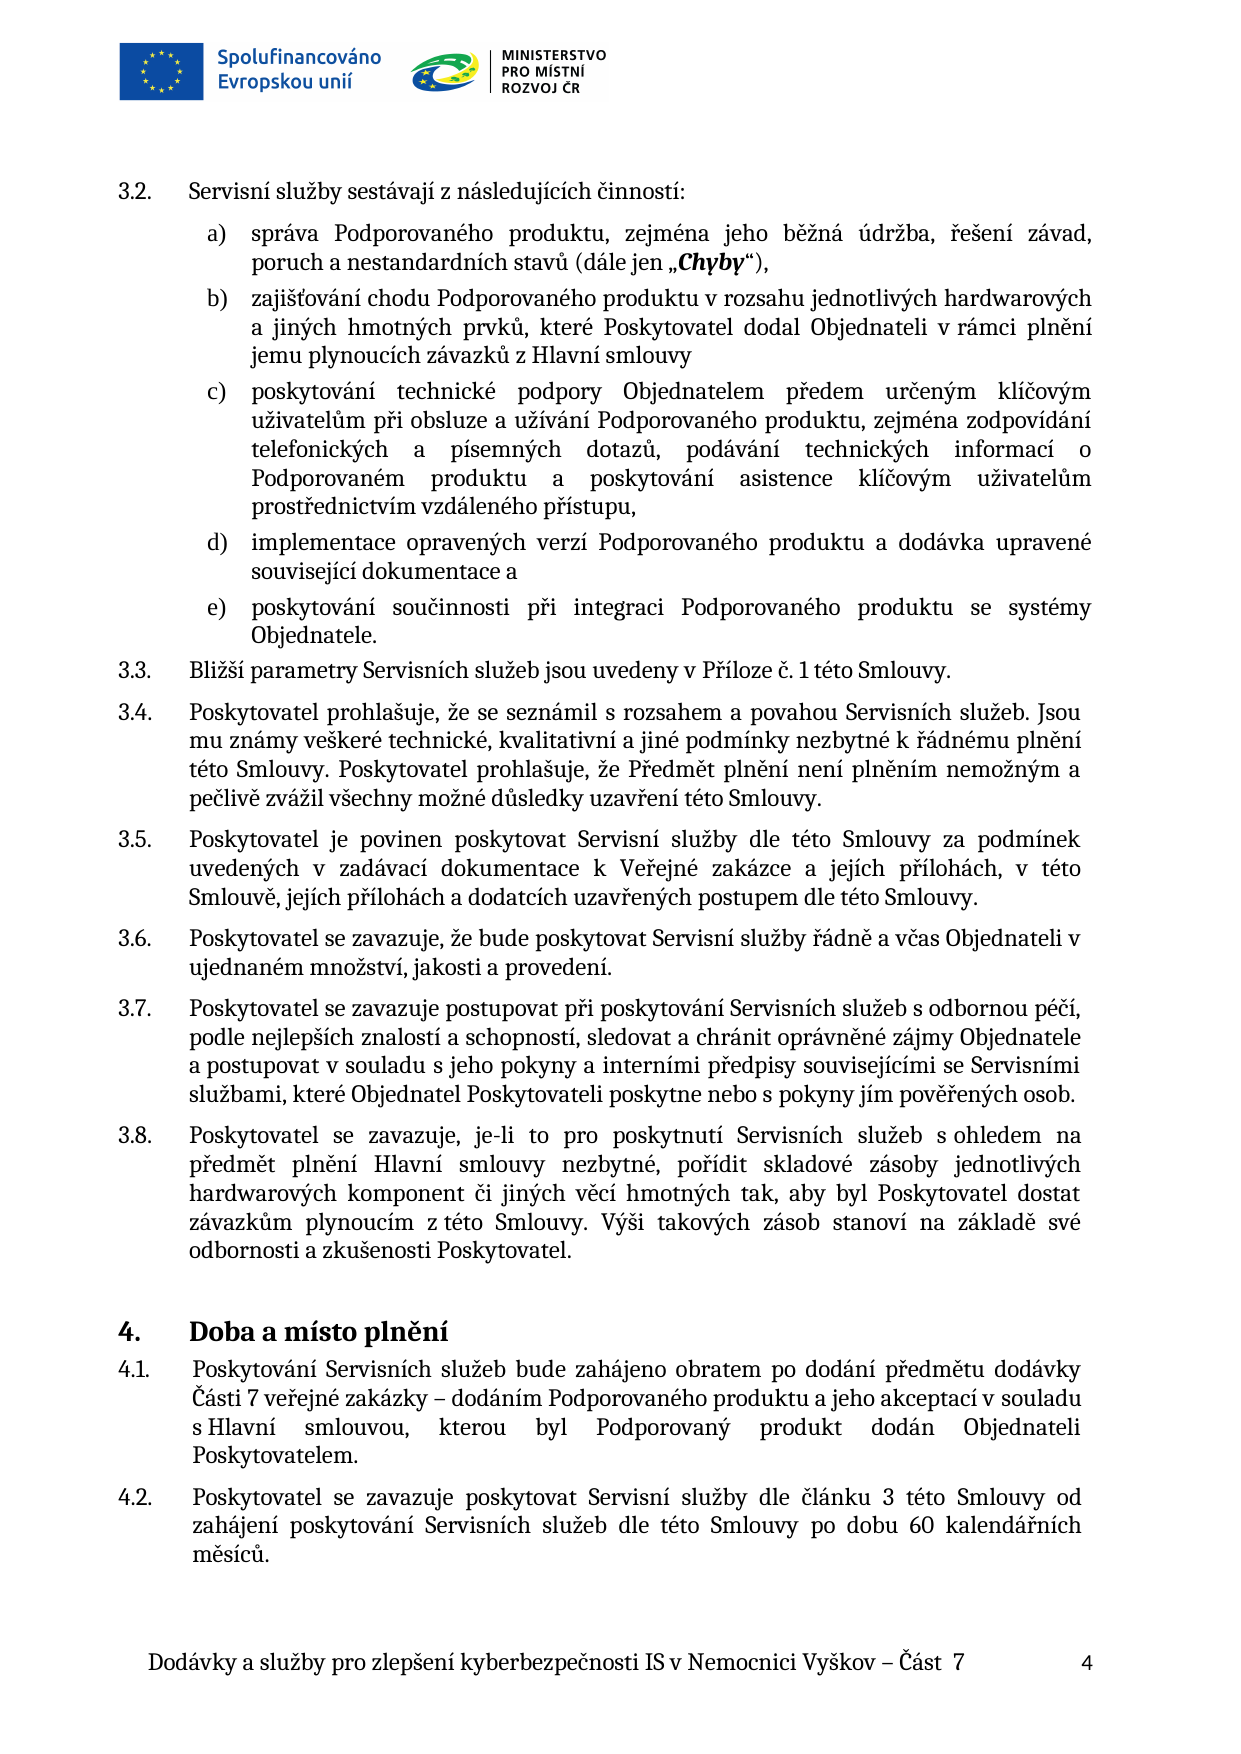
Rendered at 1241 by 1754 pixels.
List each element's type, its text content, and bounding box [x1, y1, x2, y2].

list poskytování součinnosti při integraci Podporovaného produktu se systémy Objednatele. [207, 592, 1092, 650]
list Servisní služby sestávají z následujících činností: [118, 177, 1082, 206]
picture [118, 42, 610, 102]
list Poskytovatel se zavazuje, že bude poskytovat Servisní služby řádně a včas Objednateli v ujednaném množství, jakosti a provedení. [118, 924, 1082, 981]
list Poskytovatel se zavazuje, je-li to pro poskytnutí Servisních služeb s ohledem na předmět plnění Hlavní smlouvy nezbytné, pořídit skladové zásoby jednotlivých hardwarových komponent či jiných věcí hmotných tak, aby byl Poskytovatel dostat závazkům plynoucím z této Smlouvy. Výši takových zásob stanoví na základě své odbornosti a zkušenosti Poskytovatel. [118, 1121, 1082, 1265]
list implementace opravených verzí Podporovaného produktu a dodávka upravené související dokumentace a [207, 527, 1092, 586]
list zajišťování chodu Podporovaného produktu v rozsahu jednotlivých hardwarových a jiných hmotných prvků, které Poskytovatel dodal Objednateli v rámci plnění jemu plynoucích závazků z Hlavní smlouvy [207, 283, 1092, 370]
subtitle Doba a místo plnění [118, 1315, 1092, 1349]
list Poskytovatel se zavazuje poskytovat Servisní služby dle článku 3 této Smlouvy od zahájení poskytování Servisních služeb dle této Smlouvy po dobu 60 kalendářních měsíců. [118, 1482, 1082, 1569]
list Bližší parametry Servisních služeb jsou uvedeny v Příloze č. 1 této Smlouvy. [118, 656, 1082, 685]
list správa Podporovaného produktu, zejména jeho běžná údržba, řešení závad, poruch a nestandardních stavů (dále jen „Chyby“), [207, 218, 1092, 277]
list Poskytovatel se zavazuje postupovat při poskytování Servisních služeb s odbornou péčí, podle nejlepších znalostí a schopností, sledovat a chránit oprávněné zájmy Objednatele a postupovat v souladu s jeho pokyny a interními předpisy souvisejícími se Servisními službami, které Objednatel Poskytovateli poskytne nebo s pokyny jím pověřených osob. [118, 994, 1082, 1109]
list poskytování technické podpory Objednatelem předem určeným klíčovým uživatelům při obsluze a užívání Podporovaného produktu, zejména zodpovídání telefonických a písemných dotazů, podávání technických informací o Podporovaném produktu a poskytování asistence klíčovým uživatelům prostřednictvím vzdáleného přístupu, [207, 376, 1092, 521]
list Poskytování Servisních služeb bude zahájeno obratem po dodání předmětu dodávky Části 7 veřejné zakázky – dodáním Podporovaného produktu a jeho akceptací v souladu s Hlavní smlouvou, kterou byl Podporovaný produkt dodán Objednateli Poskytovatelem. [118, 1355, 1082, 1470]
list Poskytovatel je povinen poskytovat Servisní služby dle této Smlouvy za podmínek uvedených v zadávací dokumentace k Veřejné zakázce a jejích přílohách, v této Smlouvě, jejích přílohách a dodatcích uzavřených postupem dle této Smlouvy. [118, 825, 1082, 911]
list Poskytovatel prohlašuje, že se seznámil s rozsahem a povahou Servisních služeb. Jsou mu známy veškeré technické, kvalitativní a jiné podmínky nezbytné k řádnému plnění této Smlouvy. Poskytovatel prohlašuje, že Předmět plnění není plněním nemožným a pečlivě zvážil všechny možné důsledky uzavření této Smlouvy. [118, 698, 1082, 813]
